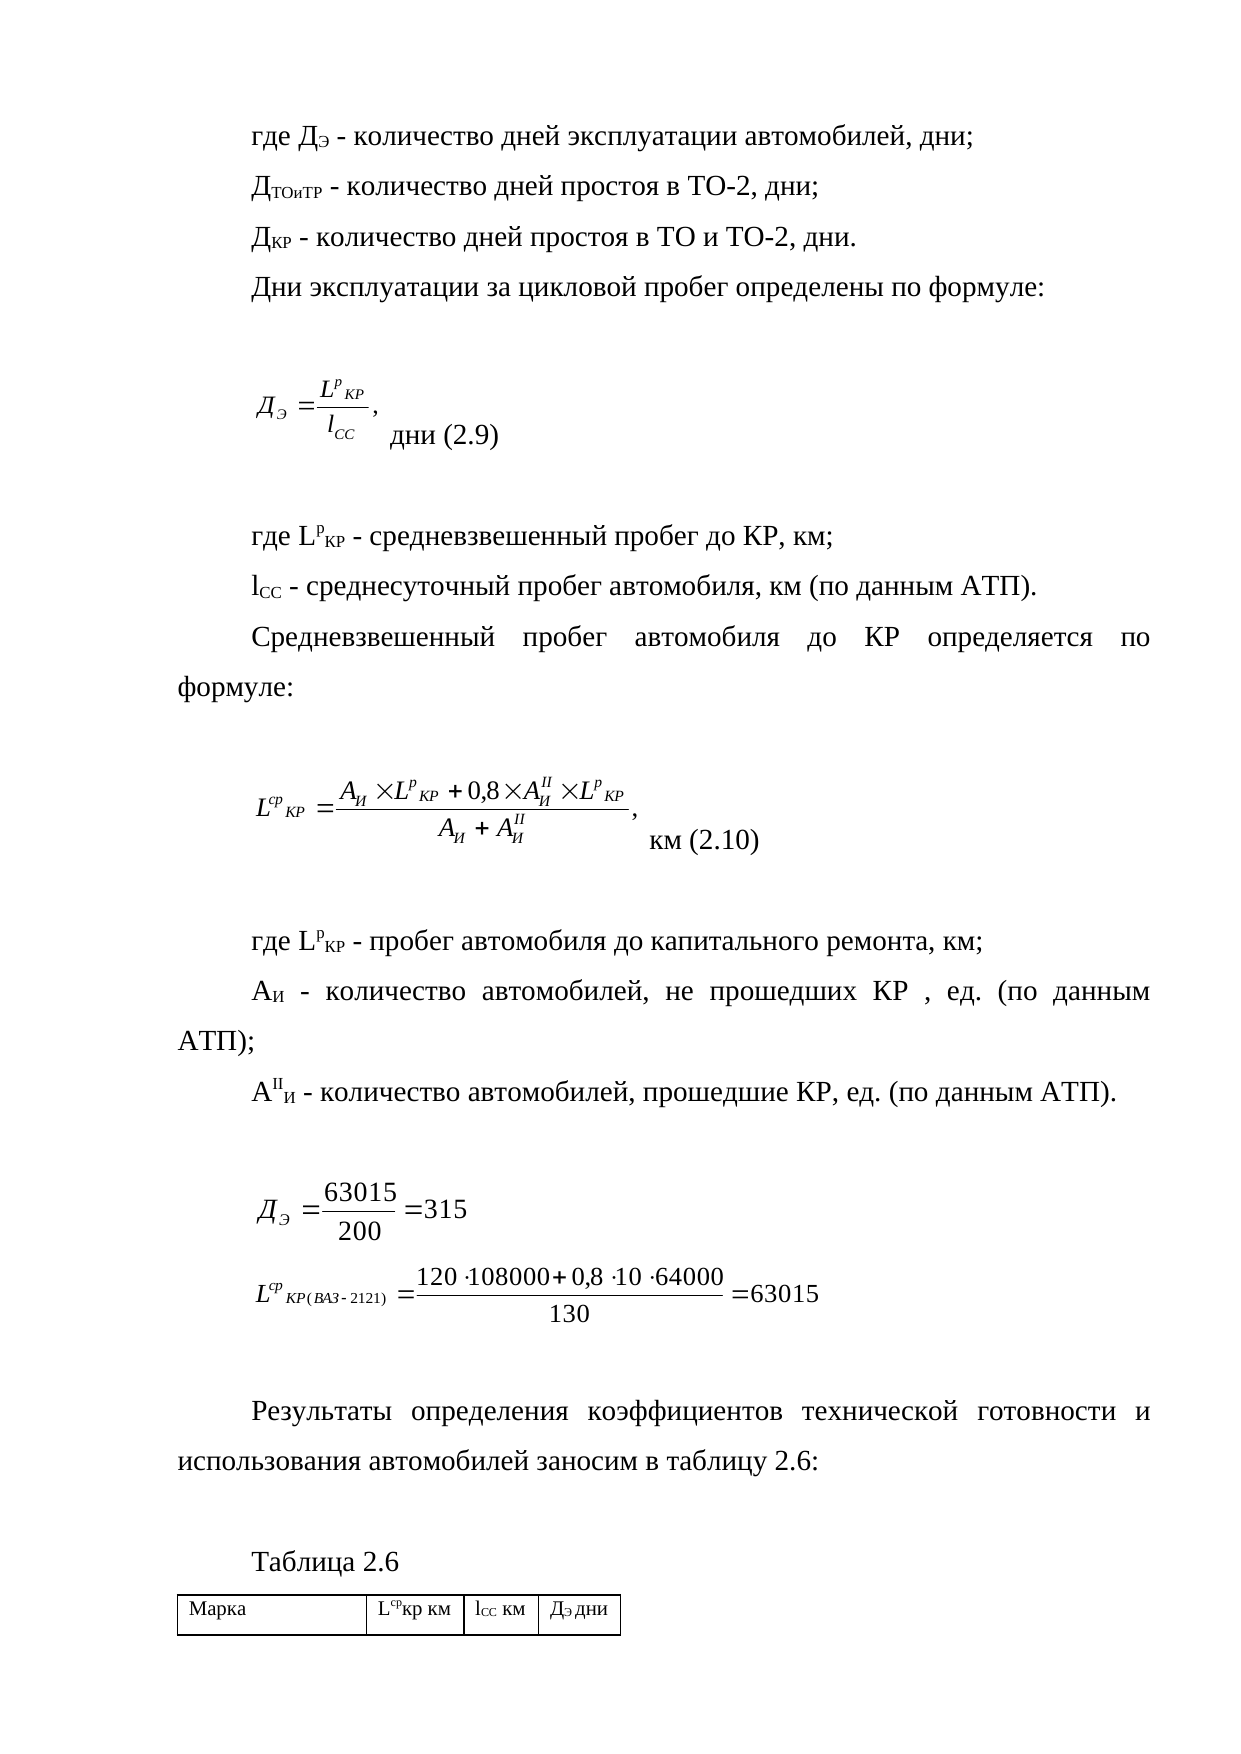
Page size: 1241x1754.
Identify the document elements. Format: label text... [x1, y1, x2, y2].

text ДКР - количество дней простоя в ТО и ТО-2, дни. [177, 219, 1152, 252]
table_header ДЭ дни [539, 1596, 620, 1634]
text Дни эксплуатации за цикловой пробег определены по формуле: [177, 269, 1152, 303]
text Таблица 2.6 [177, 1544, 1152, 1577]
text АИ - количество автомобилей, не прошедших КР , ед. (по данным АТП); [177, 973, 1152, 1057]
text где ДЭ - количество дней эксплуатации автомобилей, дни; [177, 118, 1152, 152]
text ДТОиТР - количество дней простоя в ТО-2, дни; [177, 168, 1152, 202]
text lСС - среднесуточный пробег автомобиля, км (по данным АТП). [177, 568, 1152, 602]
text где LрКР - пробег автомобиля до капитального ремонта, км; [177, 923, 1152, 956]
text дни (2.9) [177, 370, 1152, 451]
table_header lСС км [465, 1596, 538, 1634]
text АIIИ - количество автомобилей, прошедшие КР, ед. (по данным АТП). [177, 1074, 1152, 1107]
text где LрКР - средневзвешенный пробег до КР, км; [177, 518, 1152, 552]
table_header Lсркр км [367, 1596, 463, 1634]
text Средневзвешенный пробег автомобиля до КР определяется по формуле: [177, 619, 1152, 703]
text км (2.10) [177, 770, 1152, 856]
text Результаты определения коэффициентов технической готовности и использования автомобилей заносим в таблицу 2.6: [177, 1393, 1152, 1477]
table_header Марка автомобиля [178, 1596, 366, 1634]
